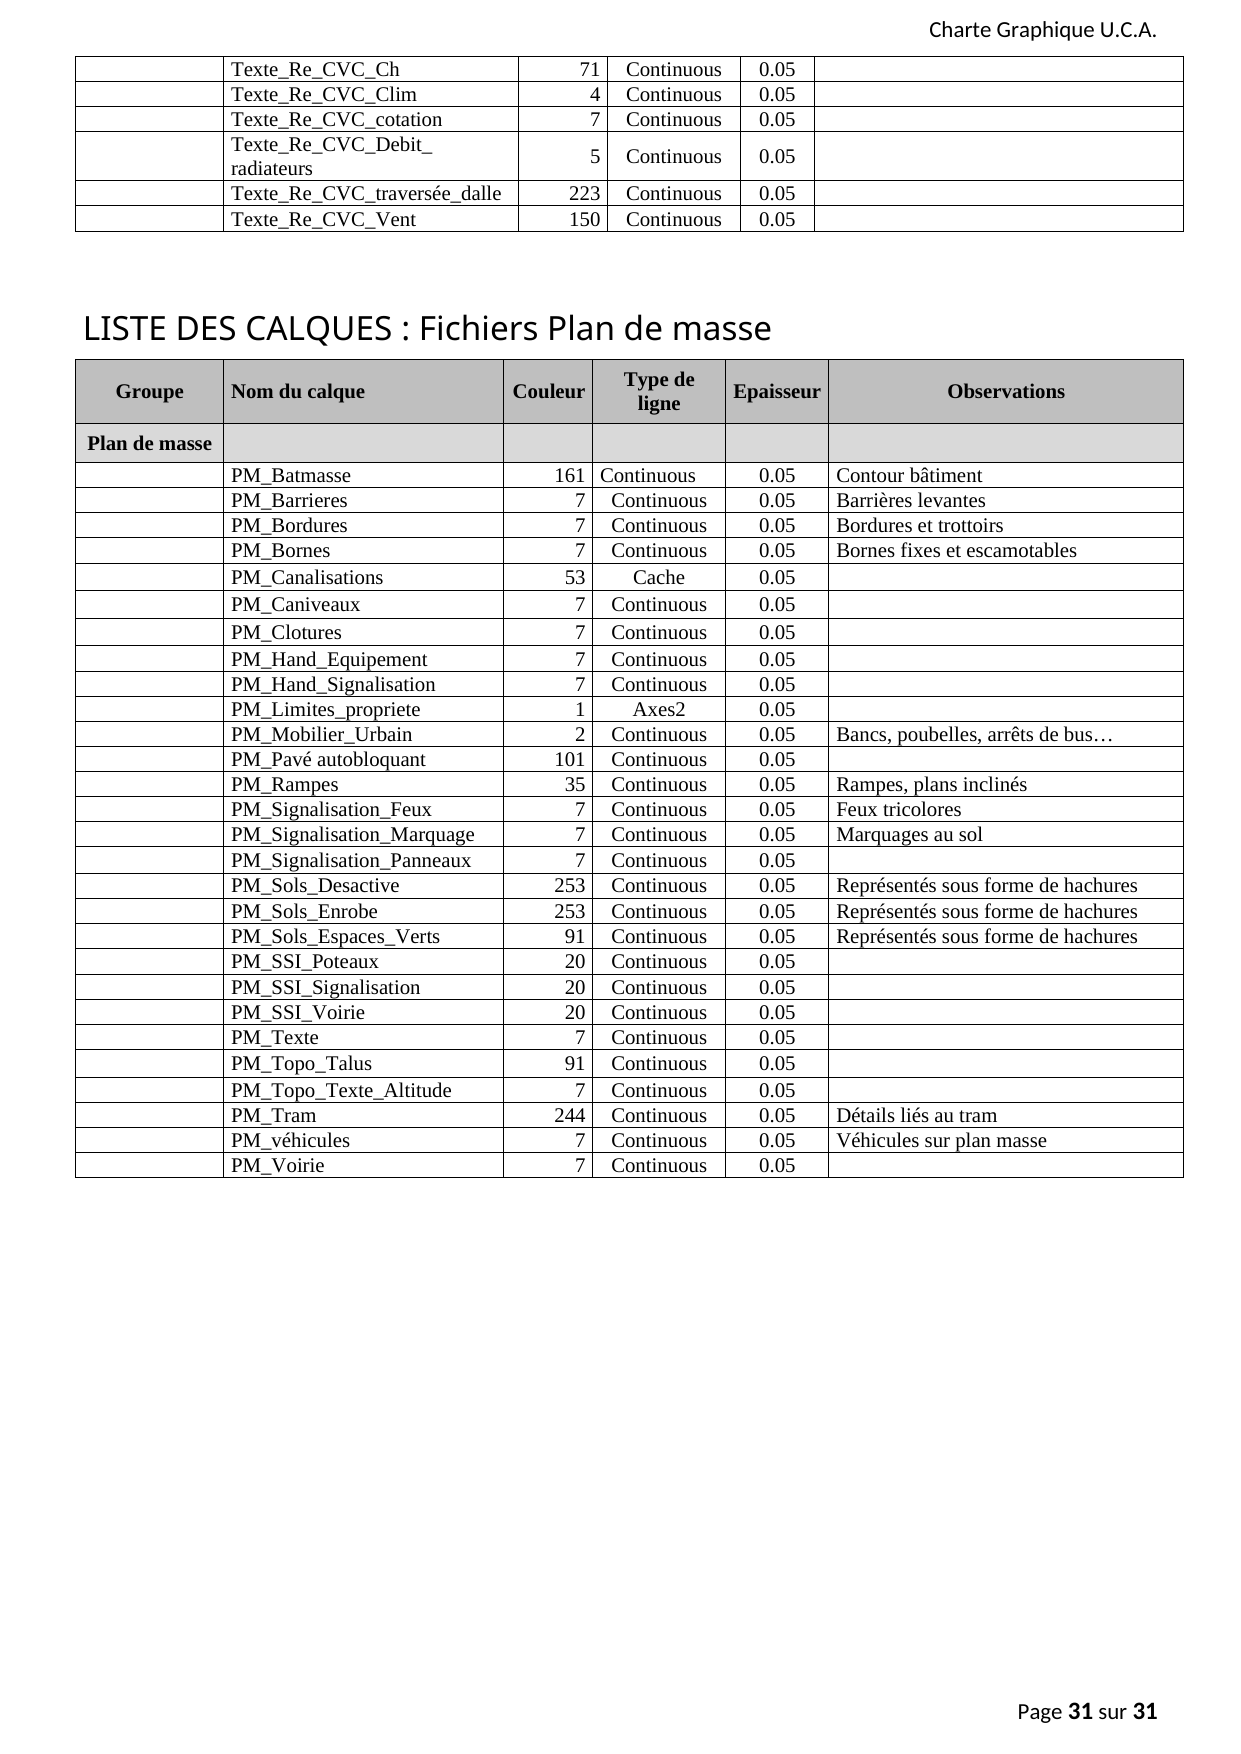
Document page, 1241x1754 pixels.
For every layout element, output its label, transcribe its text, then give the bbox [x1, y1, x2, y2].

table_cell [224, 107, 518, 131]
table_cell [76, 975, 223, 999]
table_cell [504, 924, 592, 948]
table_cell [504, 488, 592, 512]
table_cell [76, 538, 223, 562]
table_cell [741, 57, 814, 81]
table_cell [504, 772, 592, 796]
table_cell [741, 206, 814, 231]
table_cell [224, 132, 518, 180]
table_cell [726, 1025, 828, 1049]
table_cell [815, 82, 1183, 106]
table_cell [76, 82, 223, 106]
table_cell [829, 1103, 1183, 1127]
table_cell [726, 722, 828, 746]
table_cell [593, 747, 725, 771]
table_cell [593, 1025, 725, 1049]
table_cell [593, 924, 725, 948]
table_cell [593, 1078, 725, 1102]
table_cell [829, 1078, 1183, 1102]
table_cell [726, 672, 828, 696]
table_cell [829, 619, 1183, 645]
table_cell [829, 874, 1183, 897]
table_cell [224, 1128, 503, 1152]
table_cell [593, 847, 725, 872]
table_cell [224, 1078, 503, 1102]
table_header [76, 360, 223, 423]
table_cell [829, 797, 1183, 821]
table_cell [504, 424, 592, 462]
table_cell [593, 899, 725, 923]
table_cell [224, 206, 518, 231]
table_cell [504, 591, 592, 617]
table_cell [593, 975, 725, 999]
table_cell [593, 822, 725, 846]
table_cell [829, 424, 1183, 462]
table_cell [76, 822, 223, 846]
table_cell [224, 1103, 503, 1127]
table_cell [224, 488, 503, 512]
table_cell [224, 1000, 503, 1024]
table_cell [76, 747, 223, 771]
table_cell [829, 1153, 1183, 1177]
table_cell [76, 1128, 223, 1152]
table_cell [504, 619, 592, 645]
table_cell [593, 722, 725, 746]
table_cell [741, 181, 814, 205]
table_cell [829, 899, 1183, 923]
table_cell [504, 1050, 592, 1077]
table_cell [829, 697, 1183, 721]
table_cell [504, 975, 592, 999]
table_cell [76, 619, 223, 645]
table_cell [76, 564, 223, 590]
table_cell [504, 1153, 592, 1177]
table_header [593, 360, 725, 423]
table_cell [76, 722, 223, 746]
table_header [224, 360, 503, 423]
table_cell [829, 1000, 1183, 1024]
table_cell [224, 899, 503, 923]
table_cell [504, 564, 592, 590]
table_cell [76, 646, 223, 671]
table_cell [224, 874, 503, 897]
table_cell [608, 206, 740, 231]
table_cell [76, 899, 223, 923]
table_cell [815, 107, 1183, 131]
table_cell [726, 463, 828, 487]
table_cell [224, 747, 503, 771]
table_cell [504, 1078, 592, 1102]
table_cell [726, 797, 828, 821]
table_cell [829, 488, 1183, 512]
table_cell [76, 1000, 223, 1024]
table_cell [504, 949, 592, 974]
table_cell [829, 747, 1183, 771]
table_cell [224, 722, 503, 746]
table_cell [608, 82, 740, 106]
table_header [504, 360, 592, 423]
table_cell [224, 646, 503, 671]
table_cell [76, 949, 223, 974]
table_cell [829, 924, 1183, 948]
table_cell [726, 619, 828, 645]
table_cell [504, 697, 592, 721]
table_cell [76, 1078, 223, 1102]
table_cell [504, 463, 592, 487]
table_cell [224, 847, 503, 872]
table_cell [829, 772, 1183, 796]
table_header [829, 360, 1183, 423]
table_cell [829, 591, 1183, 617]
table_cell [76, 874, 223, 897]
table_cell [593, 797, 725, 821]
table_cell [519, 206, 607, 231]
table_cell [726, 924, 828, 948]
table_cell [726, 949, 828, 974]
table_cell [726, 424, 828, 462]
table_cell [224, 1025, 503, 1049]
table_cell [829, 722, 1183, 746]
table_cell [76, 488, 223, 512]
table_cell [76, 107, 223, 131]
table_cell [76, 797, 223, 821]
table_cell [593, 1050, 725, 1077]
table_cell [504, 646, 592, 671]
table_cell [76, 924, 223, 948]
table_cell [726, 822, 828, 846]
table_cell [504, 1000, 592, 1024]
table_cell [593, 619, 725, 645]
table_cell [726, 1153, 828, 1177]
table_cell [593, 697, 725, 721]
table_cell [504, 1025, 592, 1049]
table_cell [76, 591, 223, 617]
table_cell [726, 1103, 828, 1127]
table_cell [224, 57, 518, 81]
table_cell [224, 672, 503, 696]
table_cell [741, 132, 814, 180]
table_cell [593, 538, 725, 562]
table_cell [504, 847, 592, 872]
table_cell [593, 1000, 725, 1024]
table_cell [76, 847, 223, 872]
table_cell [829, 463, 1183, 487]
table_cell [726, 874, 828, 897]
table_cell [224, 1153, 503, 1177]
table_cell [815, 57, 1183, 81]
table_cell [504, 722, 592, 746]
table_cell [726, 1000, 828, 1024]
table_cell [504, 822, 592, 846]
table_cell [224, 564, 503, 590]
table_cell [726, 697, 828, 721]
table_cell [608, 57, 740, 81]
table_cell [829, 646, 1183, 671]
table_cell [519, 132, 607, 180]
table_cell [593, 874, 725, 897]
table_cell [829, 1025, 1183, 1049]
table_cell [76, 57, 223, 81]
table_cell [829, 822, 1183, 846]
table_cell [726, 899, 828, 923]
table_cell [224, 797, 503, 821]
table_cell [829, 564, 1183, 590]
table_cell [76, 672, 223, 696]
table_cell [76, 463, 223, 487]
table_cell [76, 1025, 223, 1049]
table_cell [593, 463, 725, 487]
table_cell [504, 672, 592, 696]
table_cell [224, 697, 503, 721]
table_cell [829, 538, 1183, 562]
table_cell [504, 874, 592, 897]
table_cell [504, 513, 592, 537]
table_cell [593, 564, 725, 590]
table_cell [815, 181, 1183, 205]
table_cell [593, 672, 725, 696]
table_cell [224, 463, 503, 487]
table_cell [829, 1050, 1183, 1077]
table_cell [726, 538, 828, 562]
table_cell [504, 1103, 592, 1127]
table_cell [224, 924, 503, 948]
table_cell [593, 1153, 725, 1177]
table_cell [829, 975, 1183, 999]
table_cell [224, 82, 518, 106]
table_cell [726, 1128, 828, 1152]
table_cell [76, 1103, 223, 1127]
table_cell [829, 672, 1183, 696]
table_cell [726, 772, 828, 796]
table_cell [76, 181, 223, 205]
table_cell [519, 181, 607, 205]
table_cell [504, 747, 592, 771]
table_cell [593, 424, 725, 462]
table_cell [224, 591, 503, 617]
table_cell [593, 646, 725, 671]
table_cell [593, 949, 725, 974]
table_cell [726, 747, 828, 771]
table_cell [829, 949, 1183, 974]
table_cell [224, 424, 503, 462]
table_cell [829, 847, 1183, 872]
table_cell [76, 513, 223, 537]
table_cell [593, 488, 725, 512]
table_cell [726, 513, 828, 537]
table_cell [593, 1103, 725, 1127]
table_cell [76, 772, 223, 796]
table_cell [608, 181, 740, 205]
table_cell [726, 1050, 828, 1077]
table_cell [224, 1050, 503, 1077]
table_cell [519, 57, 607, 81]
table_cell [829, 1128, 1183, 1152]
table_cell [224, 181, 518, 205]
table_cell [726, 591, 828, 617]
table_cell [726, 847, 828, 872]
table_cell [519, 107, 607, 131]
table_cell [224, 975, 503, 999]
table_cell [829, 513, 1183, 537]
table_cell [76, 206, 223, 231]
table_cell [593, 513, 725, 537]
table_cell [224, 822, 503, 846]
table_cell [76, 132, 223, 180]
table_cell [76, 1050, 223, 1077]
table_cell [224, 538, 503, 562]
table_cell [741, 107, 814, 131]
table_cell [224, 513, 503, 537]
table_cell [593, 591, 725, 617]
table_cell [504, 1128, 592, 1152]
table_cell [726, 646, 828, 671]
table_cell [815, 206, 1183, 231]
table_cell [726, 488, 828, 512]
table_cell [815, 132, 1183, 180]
text LISTE DES CALQUES : Fichiers Plan de masse [83, 304, 1157, 350]
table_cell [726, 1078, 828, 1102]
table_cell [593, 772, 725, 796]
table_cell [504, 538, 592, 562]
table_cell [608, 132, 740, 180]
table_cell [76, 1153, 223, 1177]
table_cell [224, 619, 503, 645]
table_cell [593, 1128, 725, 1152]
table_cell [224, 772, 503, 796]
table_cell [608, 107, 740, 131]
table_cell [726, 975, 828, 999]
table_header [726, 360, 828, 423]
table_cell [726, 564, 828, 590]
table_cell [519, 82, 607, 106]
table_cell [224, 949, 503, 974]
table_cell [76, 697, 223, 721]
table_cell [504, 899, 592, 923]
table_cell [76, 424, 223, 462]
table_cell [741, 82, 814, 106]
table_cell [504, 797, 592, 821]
